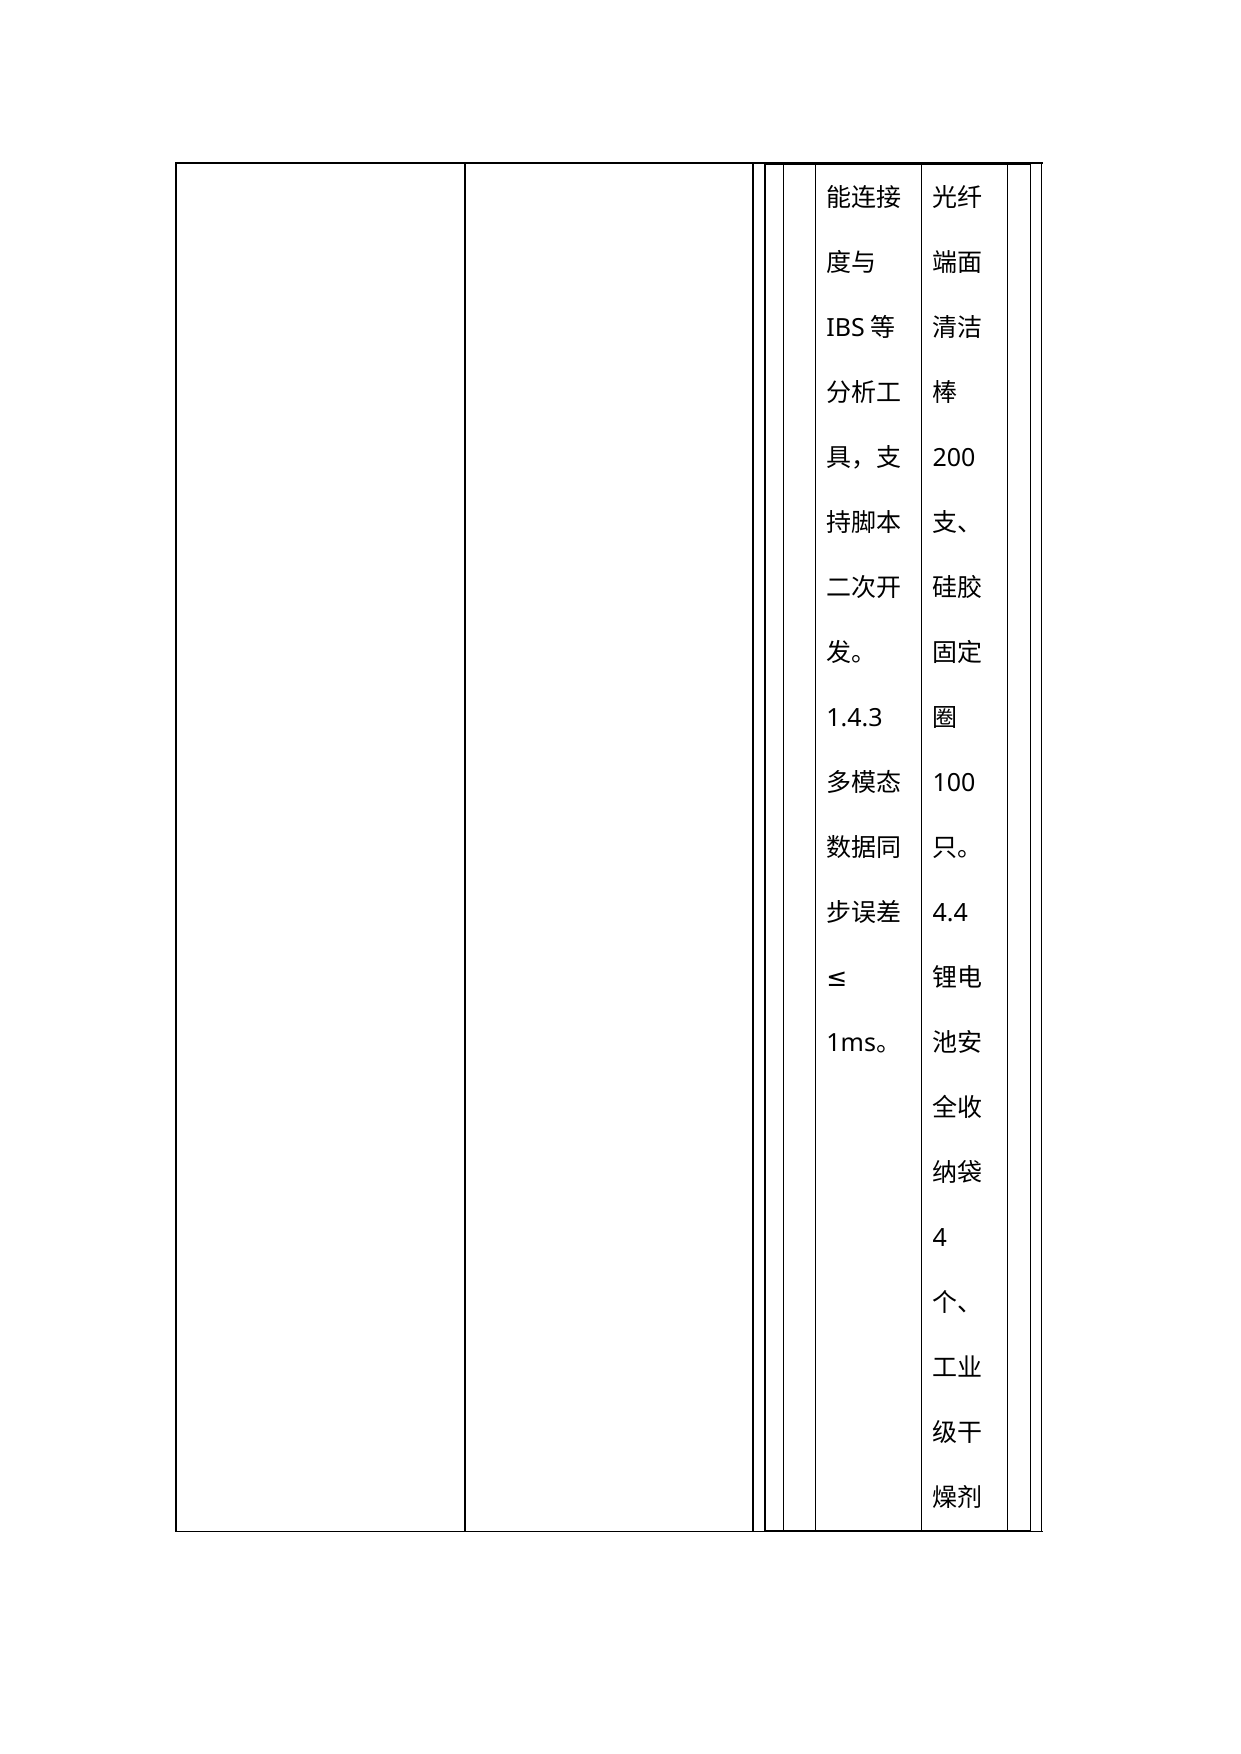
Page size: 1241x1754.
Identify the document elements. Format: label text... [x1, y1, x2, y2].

table_cell [754, 164, 764, 1531]
table_cell [766, 165, 783, 1530]
table_cell [784, 165, 815, 1530]
table_cell [1031, 164, 1041, 1531]
table_cell [1008, 165, 1030, 1530]
table_cell 1 [177, 164, 464, 1531]
table_cell [816, 165, 921, 1530]
table_cell [466, 164, 752, 1531]
table_cell [922, 165, 1007, 1530]
